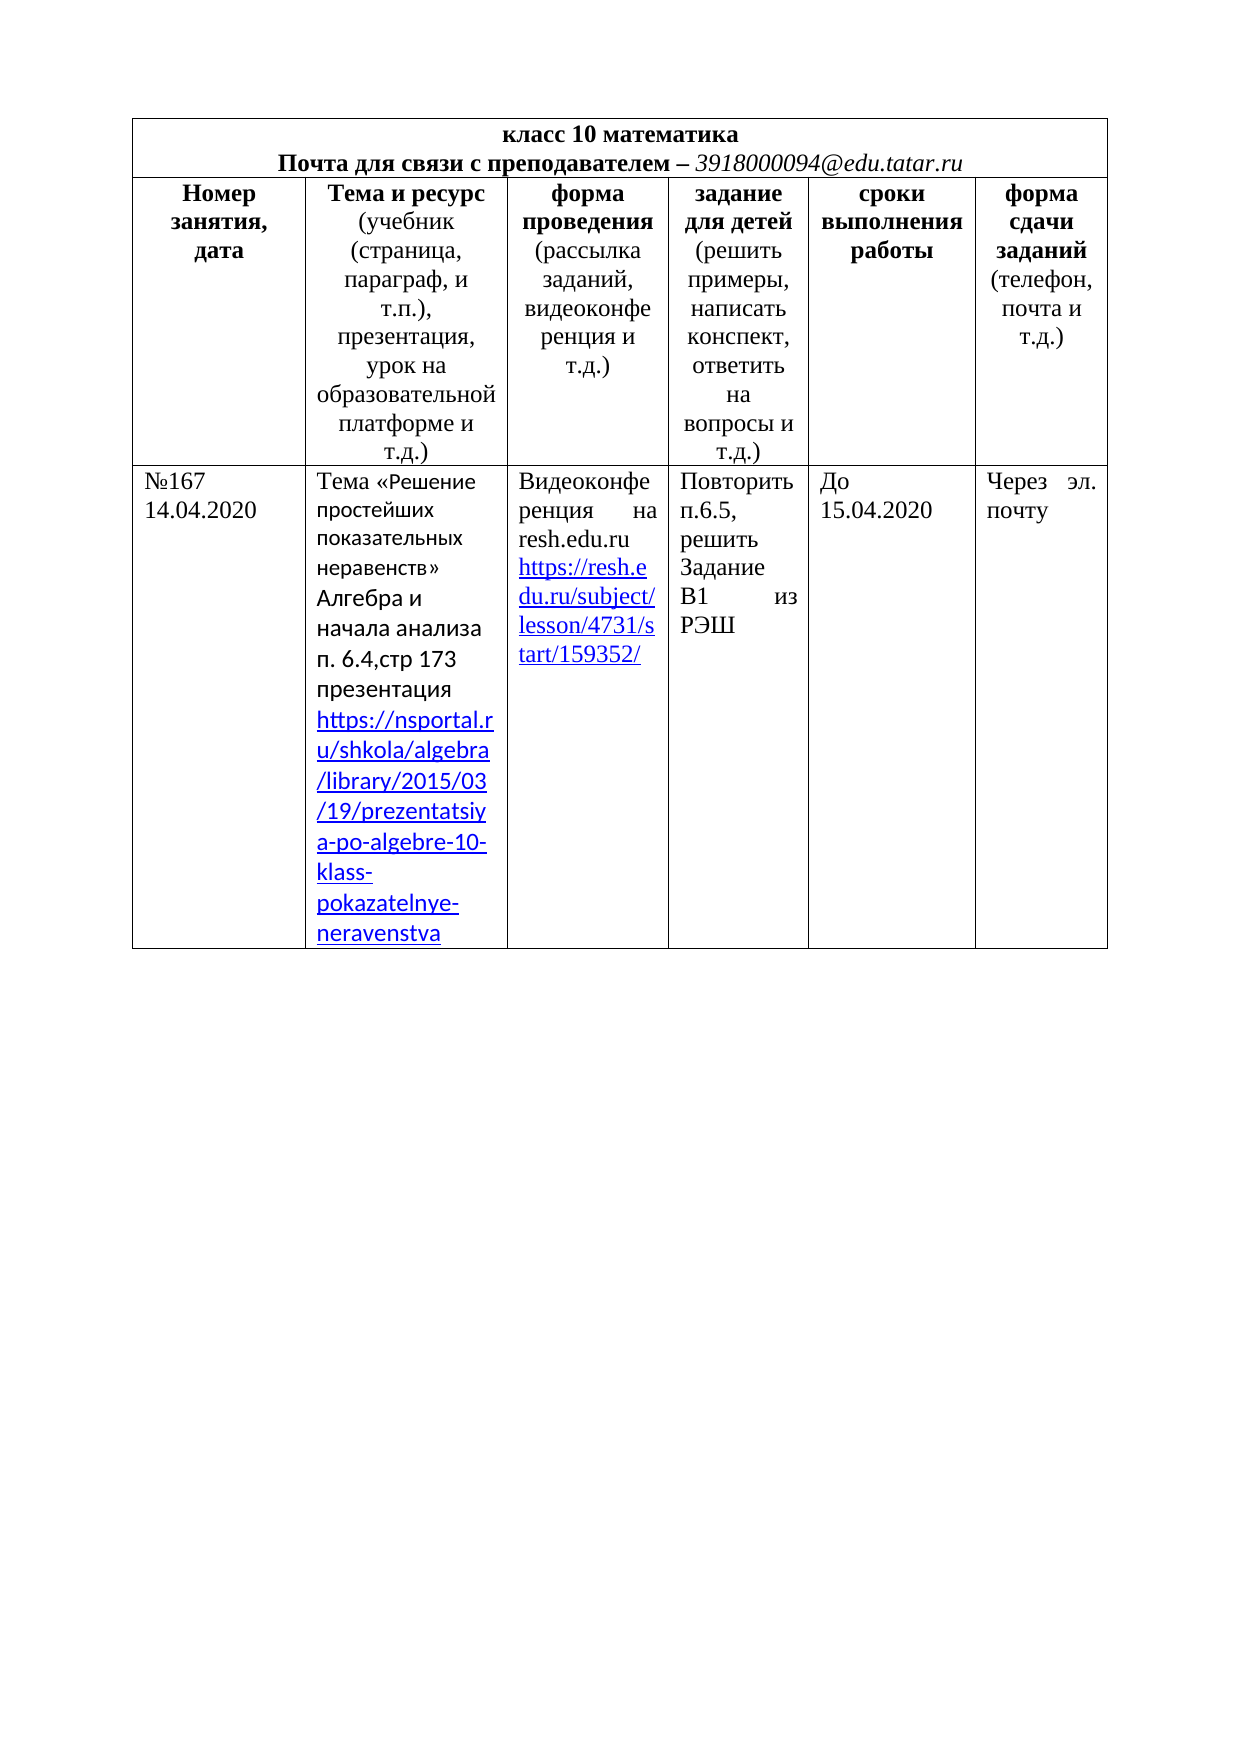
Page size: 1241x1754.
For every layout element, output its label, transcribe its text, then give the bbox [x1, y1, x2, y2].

table_cell сроки выполнения работы [809, 178, 975, 465]
table_cell Повторить п.6.5, решить Задание В1 из РЭШ [669, 466, 808, 948]
table_cell До 15.04.2020 [809, 466, 975, 948]
table_header класс 10 математика Почта для связи с преподавателем – 3918000094@edu.tatar.ru [133, 119, 1107, 177]
table_cell Тема «Решение простейших показательных неравенств» Алгебра и начала анализа п. 6.4,стр 173 презентация https://nsportal.ru/shkola/algebra/library/2015/03/19/prezentatsiya-po-algebre-10-klass-pokazatelnye-neravenstva [306, 466, 507, 948]
table_cell форма сдачи заданий (телефон, почта и т.д.) [976, 178, 1107, 465]
table_cell форма проведения (рассылка заданий, видеоконференция и т.д.) [508, 178, 668, 465]
table_cell №167 14.04.2020 [133, 466, 305, 948]
table_cell задание для детей (решить примеры, написать конспект, ответить на вопросы и т.д.) [669, 178, 808, 465]
table_cell Видеоконференция на resh.edu.ru https://resh.edu.ru/subject/lesson/4731/start/159352/ [508, 466, 668, 948]
table_cell Номер занятия, дата [133, 178, 305, 465]
table_cell Через эл. почту [976, 466, 1107, 948]
table_cell Тема и ресурс (учебник (страница, параграф, и т.п.), презентация, урок на образовательной платформе и т.д.) [306, 178, 507, 465]
